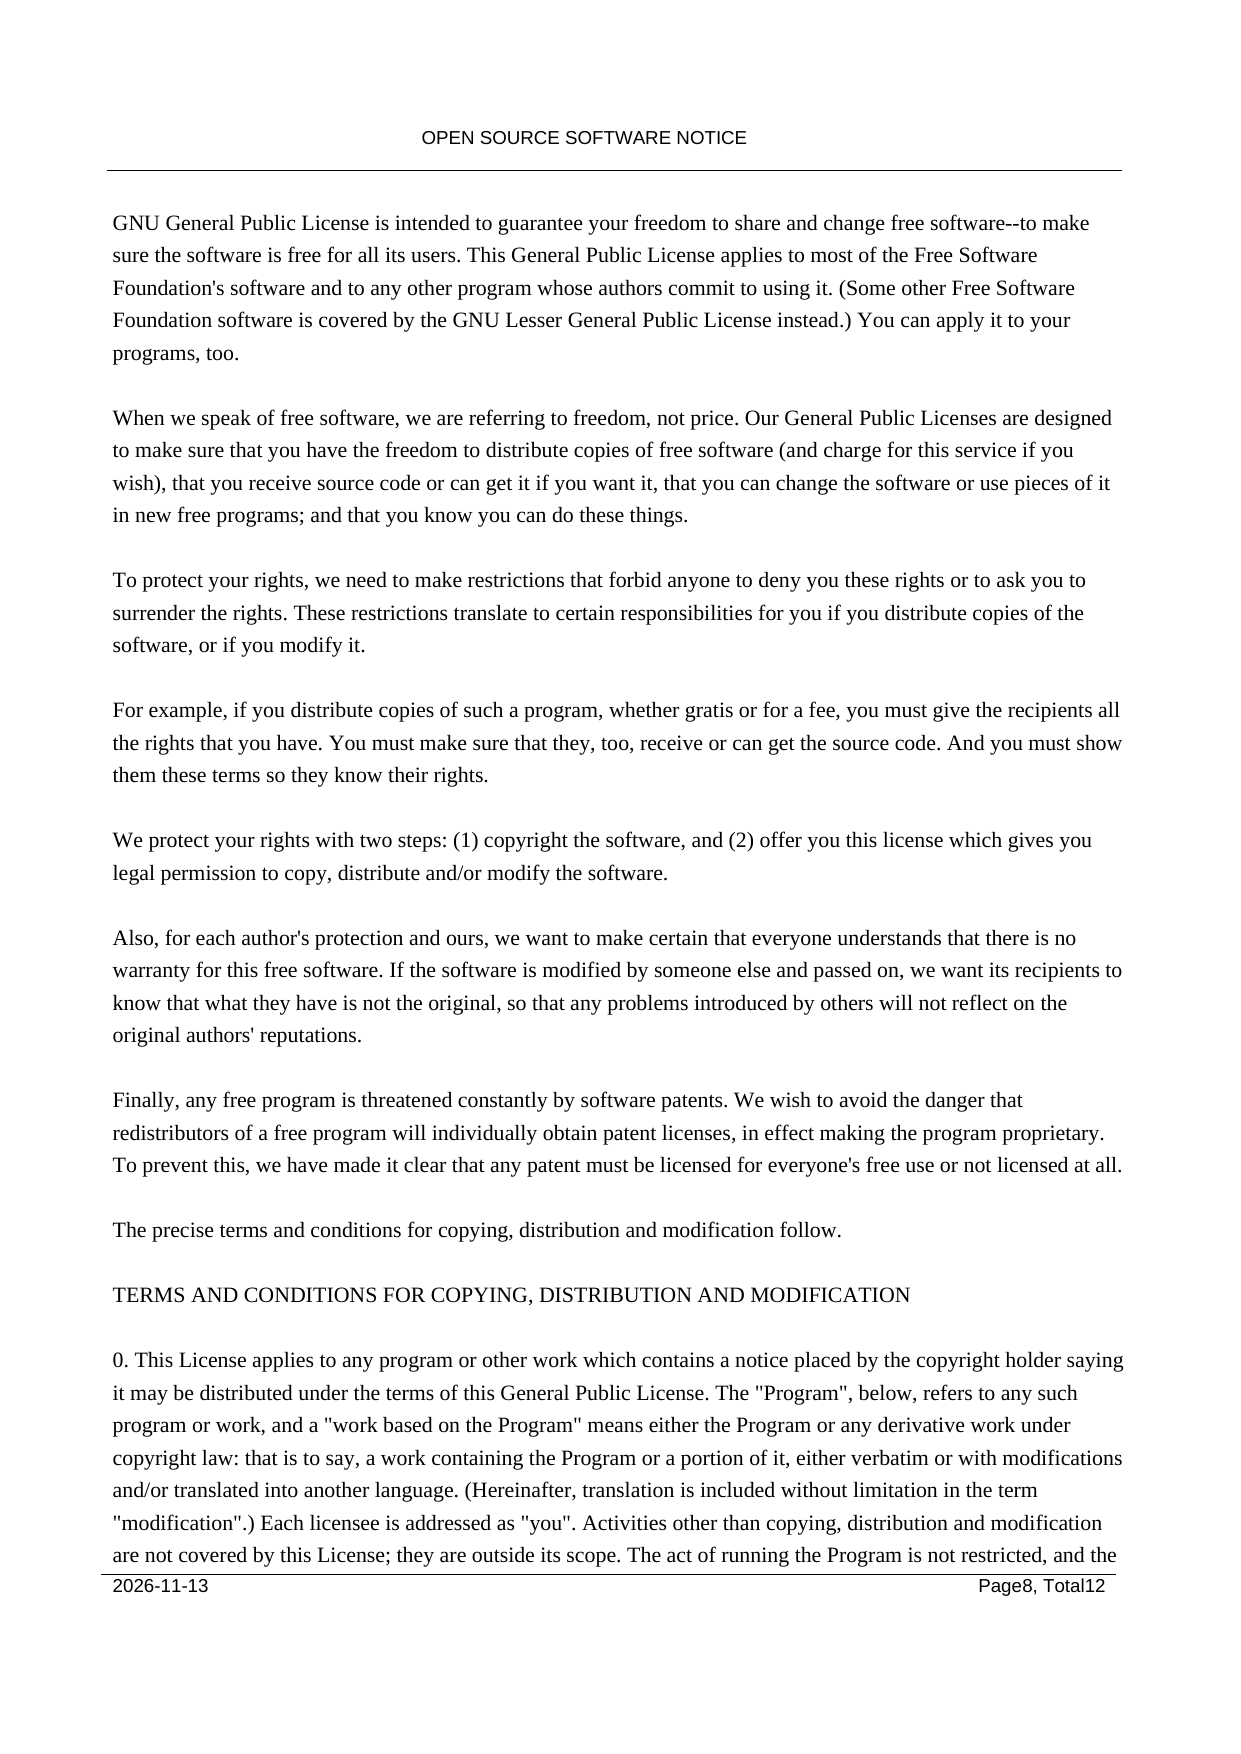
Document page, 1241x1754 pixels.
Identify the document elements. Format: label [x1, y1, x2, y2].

text [112, 206, 1128, 1571]
